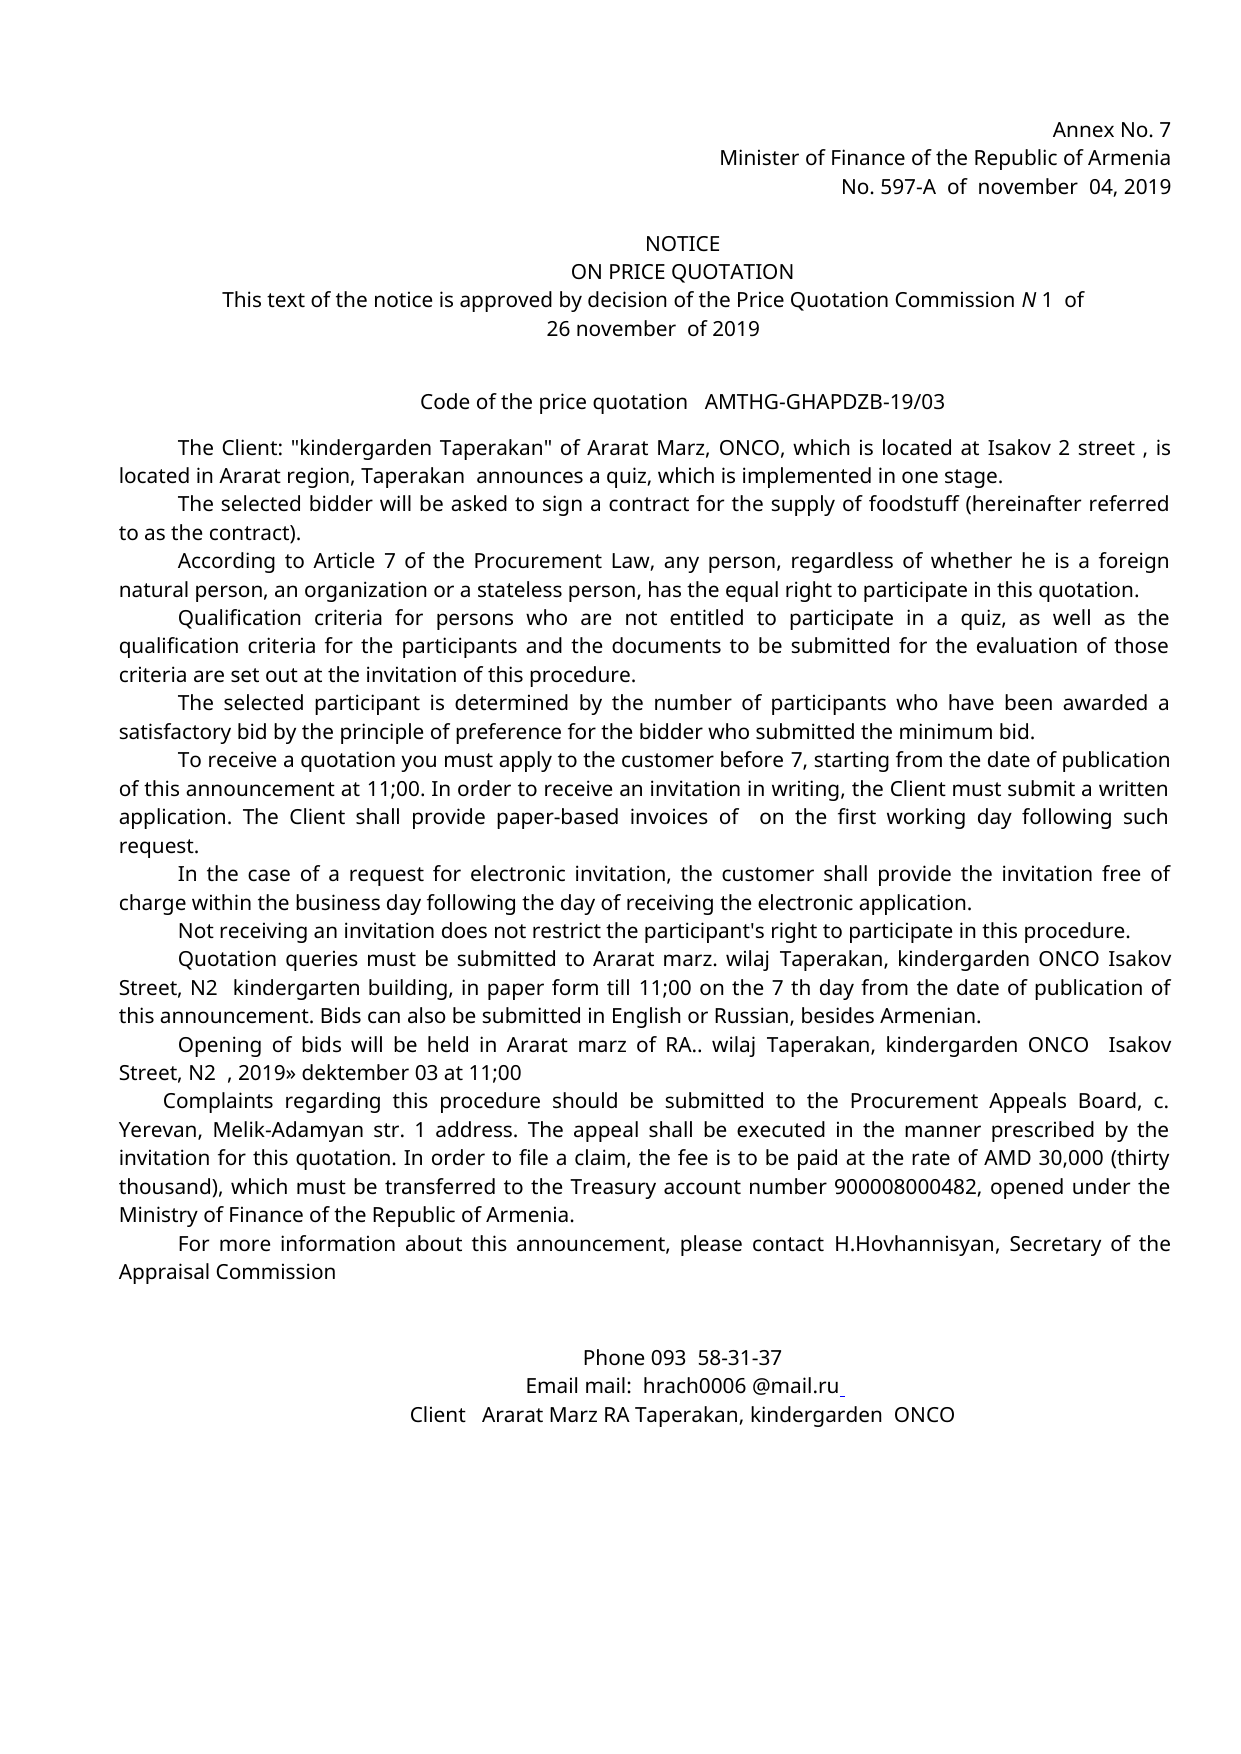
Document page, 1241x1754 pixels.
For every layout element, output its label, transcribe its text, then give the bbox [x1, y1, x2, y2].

text Annex No. 7 [265, 115, 1171, 143]
text NOTICE [118, 229, 1171, 257]
text Quotation queries must be submitted to Ararat marz. wilaj Taperakan, kindergarden ONCO Isakov Street, N2 kindergarten building, in paper form till 11;00 on the 7 th day from the date of publication of this announcement. Bids can also be submitted in English or Russian, besides Armenian. [118, 944, 1171, 1030]
text Not receiving an invitation does not restrict the participant's right to participate in this procedure. [118, 916, 1171, 944]
text According to Article 7 of the Procurement Law, any person, regardless of whether he is a foreign natural person, an organization or a stateless person, has the equal right to participate in this quotation. [118, 546, 1171, 603]
text This text of the notice is approved by decision of the Price Quotation Commission N 1 of [216, 286, 1090, 314]
text The selected participant is determined by the number of participants who have been awarded a satisfactory bid by the principle of preference for the bidder who submitted the minimum bid. [118, 688, 1171, 745]
text Qualification criteria for persons who are not entitled to participate in a quiz, as well as the qualification criteria for the participants and the documents to be submitted for the evaluation of those criteria are set out at the invitation of this procedure. [118, 603, 1171, 688]
text Email mail: hrach0006 @mail.ru [118, 1371, 1171, 1400]
text The Client: "kindergarden Taperakan" of Ararat Marz, ONCO, which is located at Isakov 2 street , is located in Ararat region, Taperakan announces a quiz, which is implemented in one stage. [118, 433, 1171, 489]
text Minister of Finance of the Republic of Armenia [265, 143, 1171, 172]
text In the case of a request for electronic invitation, the customer shall provide the invitation free of charge within the business day following the day of receiving the electronic application. [118, 859, 1171, 916]
text Complaints regarding this procedure should be submitted to the Procurement Appeals Board, c. , Melik-Adamyan str. 1 address. The appeal shall be executed in the manner prescribed by the invitation for this quotation. In order to file a claim, the fee is to be paid at the rate of AMD 30,000 (thirty thousand), which must be transferred to the Treasury account number 900008000482, opened under the Ministry of Finance of the . [118, 1087, 1171, 1229]
text Phone 093 58-31-37 [118, 1343, 1171, 1371]
text 26 november of 2019 [216, 314, 1090, 342]
text The selected bidder will be asked to sign a contract for the supply of foodstuff (hereinafter referred to as the contract). [118, 489, 1171, 546]
text Client Ararat Marz RА Taperakan, kindergarden ONCO [118, 1400, 1171, 1428]
text No. 597-A of november 04, 2019 [265, 172, 1171, 200]
text ON PRICE QUOTATION [118, 257, 1171, 286]
text To receive a quotation you must apply to the customer before 7, starting from the date of publication of this announcement at 11;00. In order to receive an invitation in writing, the Client must submit a written application. The Client shall provide paper-based invoices of on the first working day following such request. [118, 745, 1171, 859]
text Code of the price quotation AMTHG-GHAPDZB-19/03 [118, 387, 1171, 416]
text For more information about this announcement, please contact H.Hovhannisyan, Secretary of the Appraisal Commission [118, 1229, 1171, 1286]
text Opening of bids will be held in Ararat marz of RA.. wilaj Taperakan, kindergarden ONCO Isakov Street, N2 , 2019» dektember 03 at 11;00 [118, 1030, 1171, 1087]
